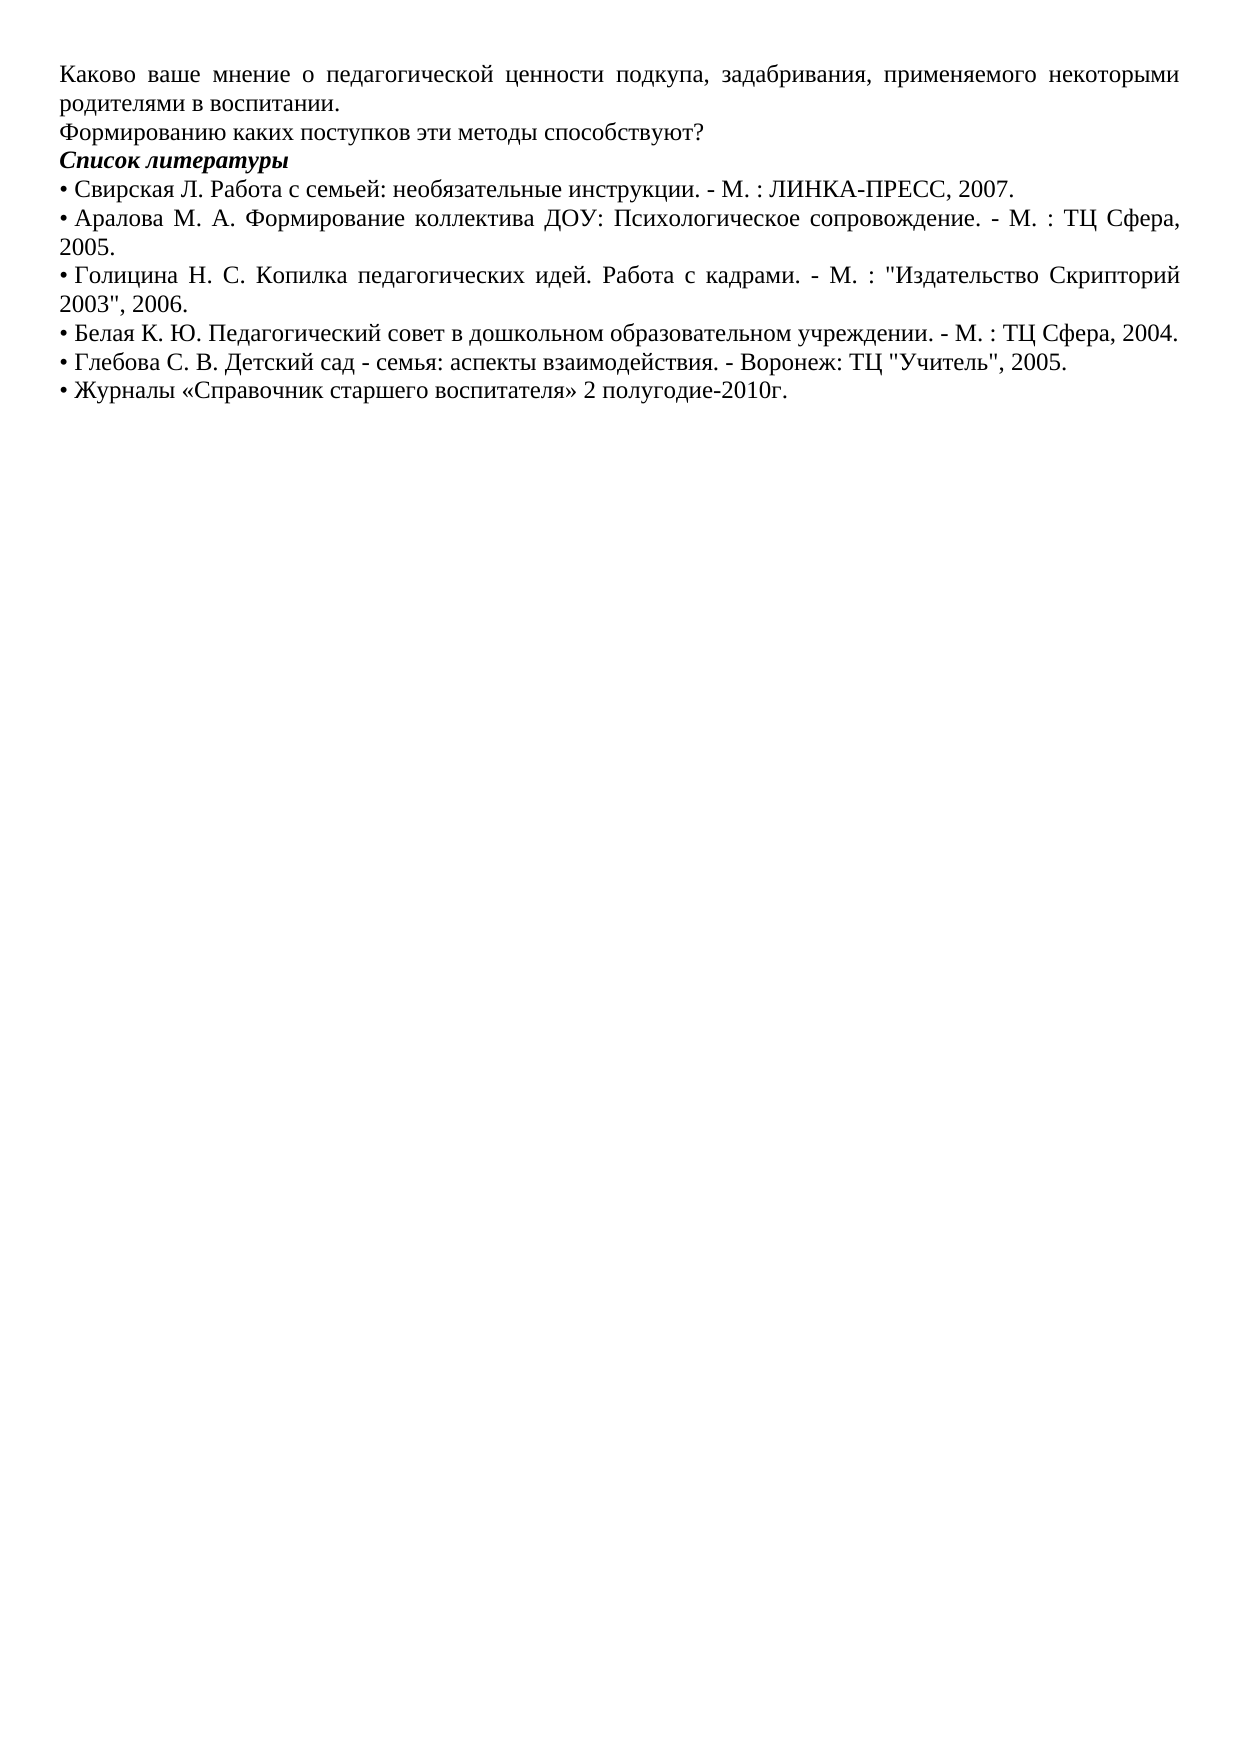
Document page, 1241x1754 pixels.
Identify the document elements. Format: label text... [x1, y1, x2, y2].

text • Аралова М. А. Формирование коллектива ДОУ: Психологическое сопровождение. - М. : ТЦ Сфера, 2005. [59, 203, 1181, 260]
text • Глебова С. В. Детский сад - семья: аспекты взаимодействия. - Воронеж: ТЦ "Учитель", 2005. [59, 347, 1181, 375]
text • Свирская Л. Работа с семьей: необязательные инструкции. - М. : ЛИНКА-ПРЕСС, 2007. [59, 174, 1181, 203]
text Формированию каких поступков эти методы способствуют? [59, 117, 1181, 145]
text • Голицина Н. С. Копилка педагогических идей. Работа с кадрами. - М. : "Издательство Скрипторий 2003", 2006. [59, 260, 1181, 318]
text Каково ваше мнение о педагогической ценности подкупа, задабривания, применяемого некоторыми родителями в воспитании. [59, 59, 1181, 117]
text • Белая К. Ю. Педагогический совет в дошкольном образовательном учреждении. - М. : ТЦ Сфера, 2004. [59, 318, 1181, 347]
text • Журналы «Справочник старшего воспитателя» 2 полугодие-2010г. [59, 375, 1181, 404]
text Список литературы [59, 145, 1181, 174]
